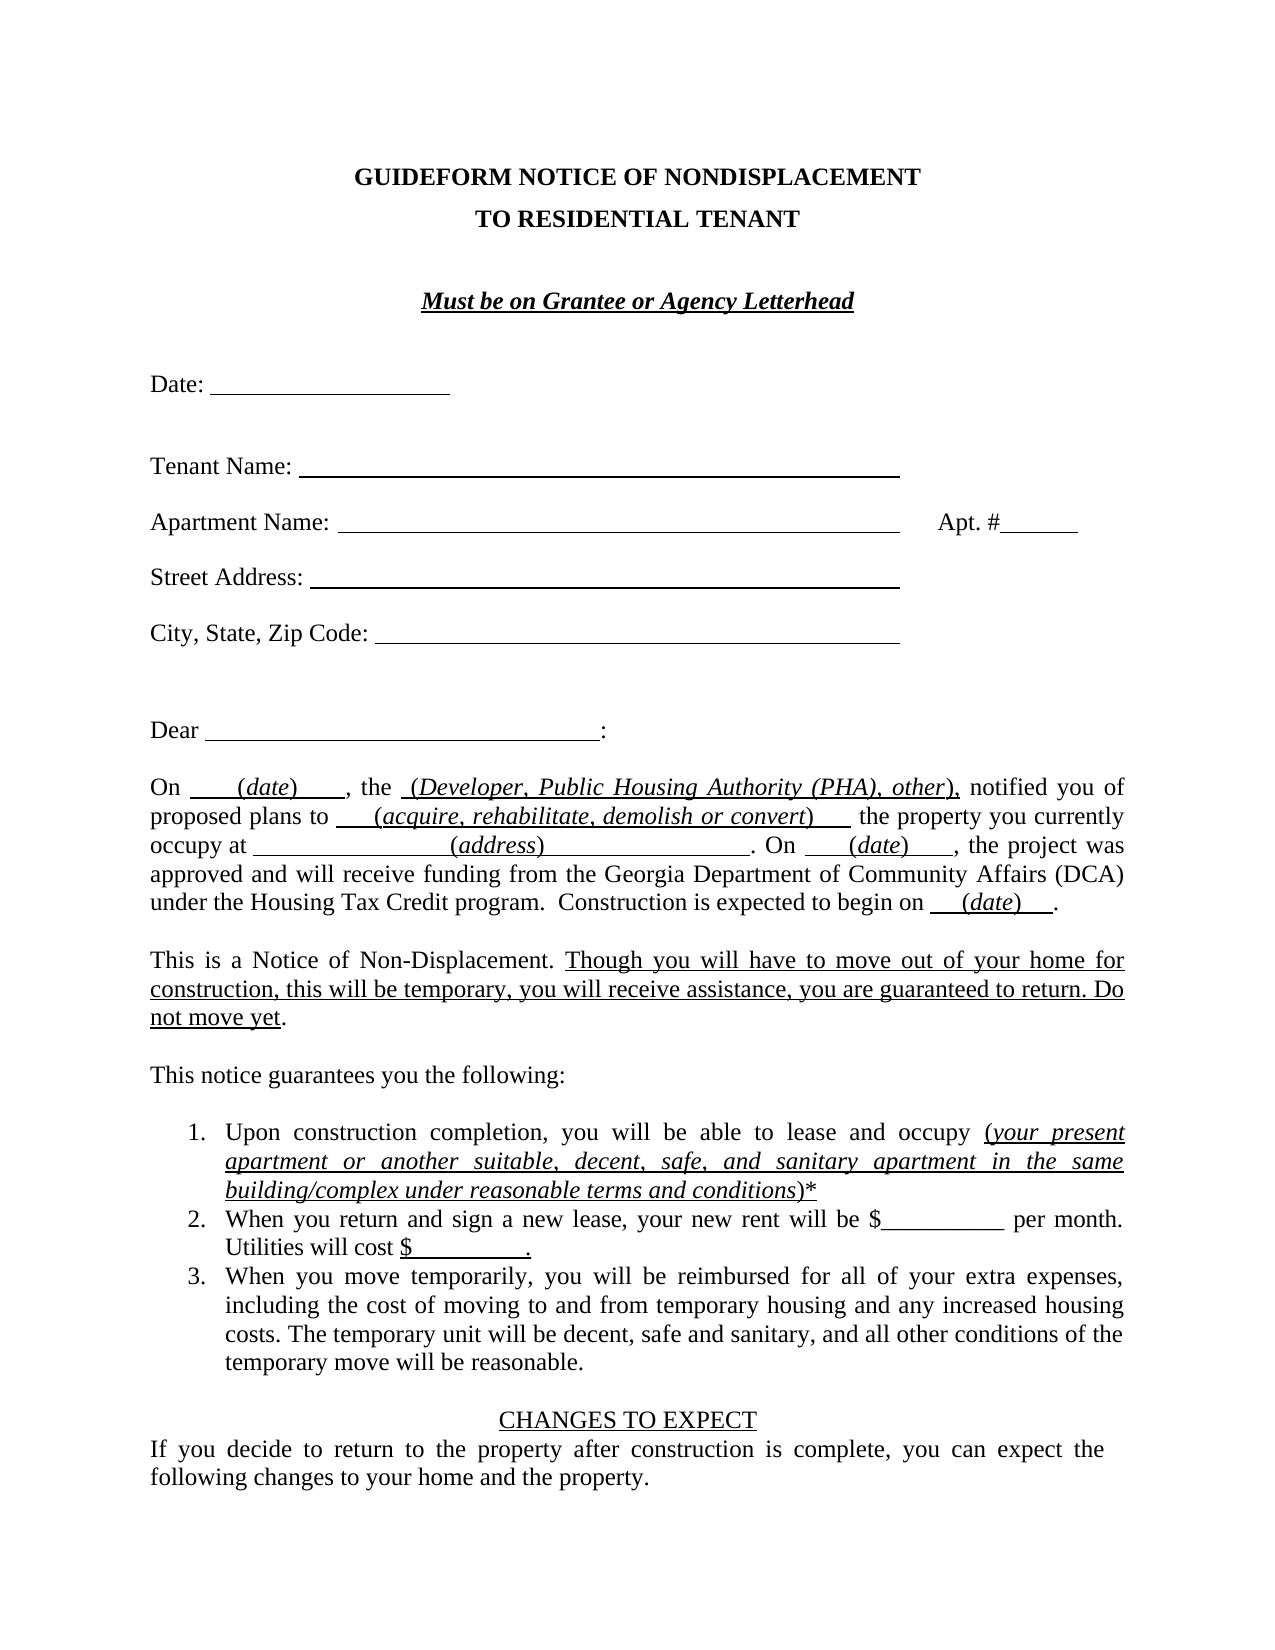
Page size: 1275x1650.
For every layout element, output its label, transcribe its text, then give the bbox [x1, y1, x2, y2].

text Apartment Name: Apt. # [150, 507, 1125, 536]
list When you return and sign a new lease, your new rent will be $__________ per month. Utilities will cost $ . [187, 1204, 1125, 1261]
text CHANGES TO EXPECT [150, 1405, 1106, 1434]
list Upon construction completion, you will be able to lease and occupy (your present apartment or another suitable, decent, safe, and sanitary apartment in the same building/complex under reasonable terms and conditions)* [187, 1117, 1125, 1204]
text This is a Notice of Non-Displacement. Though you will have to move out of your home for construction, this will be temporary, you will receive assistance, you are guaranteed to return. Do not move yet. [150, 1000, 1125, 1031]
text Street Address: [150, 562, 1125, 591]
text This notice guarantees you the following: [150, 1060, 1125, 1089]
text If you decide to return to the property after construction is complete, you can expect the following changes to your home and the property. [150, 1434, 1106, 1491]
text On (date) , the (Developer, Public Housing Authority (PHA), other), notified you of proposed plans to (acquire, rehabilitate, demolish or convert) the property you currently occupy at (address) . On (date) , the project was approved and will receive funding from the Georgia Department of Community Affairs (DCA) under the Housing Tax Credit program. Construction is expected to begin on (date) . [150, 772, 1125, 916]
text TO RESIDENTIAL TENANT [150, 204, 1125, 232]
text Date: [150, 369, 1125, 397]
text City, State, Zip Code: [150, 618, 1125, 647]
text This is a Notice of Non-Displacement. Though you will have to move out of your home for construction, this will be temporary, you will receive assistance, you are guaranteed to return. Do not move yet. [150, 945, 1125, 999]
list When you move temporarily, you will be reimbursed for all of your extra expenses, including the cost of moving to and from temporary housing and any increased housing costs. The temporary unit will be decent, safe and sanitary, and all other conditions of the temporary move will be reasonable. [187, 1261, 1125, 1376]
text Dear : [150, 715, 1125, 744]
text Tenant Name: [150, 451, 1125, 480]
text Must be on Grantee or Agency Letterhead [150, 286, 1125, 315]
text GUIDEFORM NOTICE OF NONDISPLACEMENT [150, 162, 1125, 191]
